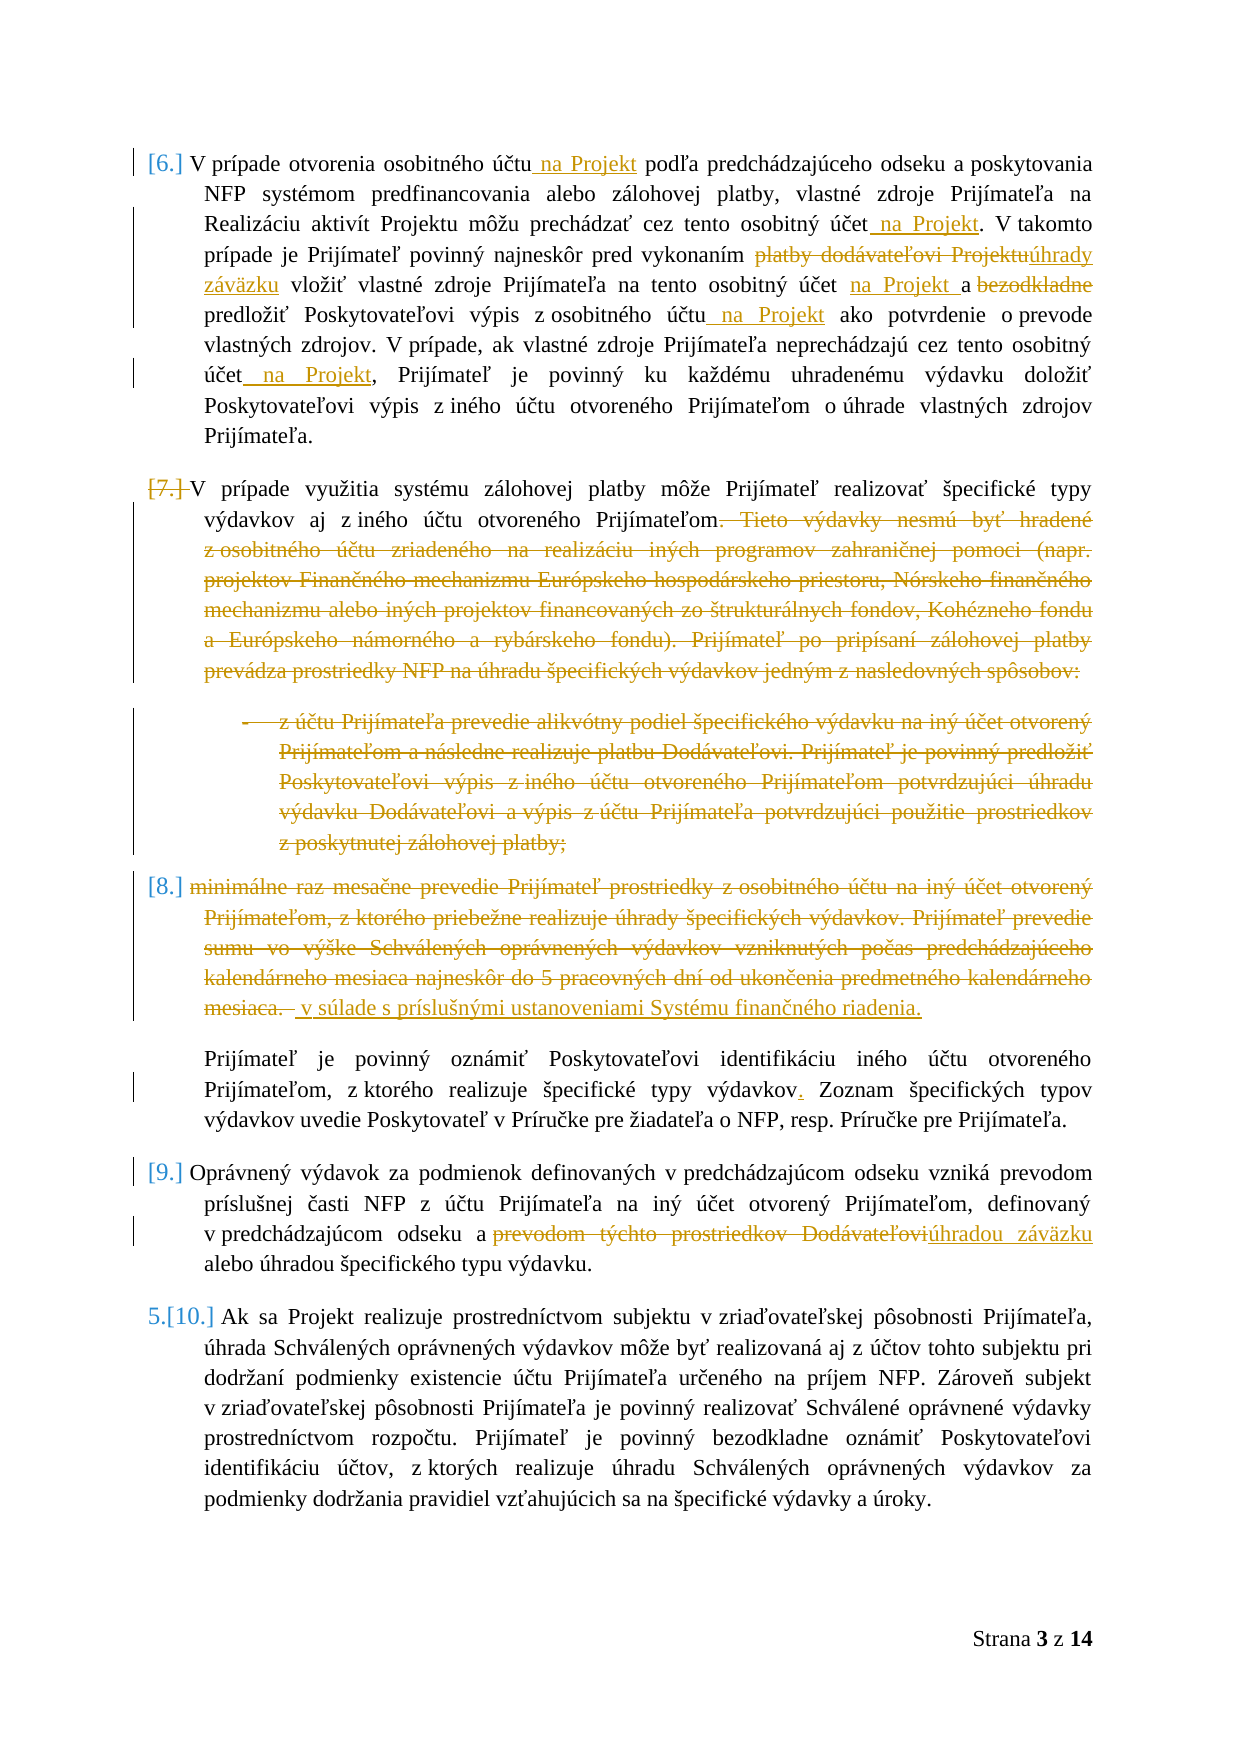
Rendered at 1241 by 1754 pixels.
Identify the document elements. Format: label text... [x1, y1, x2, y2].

list Ak sa Projekt realizuje prostredníctvom subjektu v zriaďovateľskej pôsobnosti Prijímateľa, úhrada Schválených oprávnených výdavkov môže byť realizovaná aj z účtov tohto subjektu pri dodržaní podmienky existencie účtu Prijímateľa určeného na príjem NFP. Zároveň subjekt v zriaďovateľskej pôsobnosti Prijímateľa je povinný realizovať Schválené oprávnené výdavky prostredníctvom rozpočtu. Prijímateľ je povinný bezodkladne oznámiť Poskytovateľovi identifikáciu účtov, z ktorých realizuje úhradu Schválených oprávnených výdavkov za podmienky dodržania pravidiel vzťahujúcich sa na špecifické výdavky a úroky. [148, 1301, 1092, 1511]
list V prípade využitia systému zálohovej platby môže Prijímateľ realizovať špecifické typy výdavkov aj z iného účtu otvoreného Prijímateľom [148, 473, 1092, 683]
text Prijímateľ je povinný oznámiť Poskytovateľovi identifikáciu iného účtu otvoreného Prijímateľom, z ktorého realizuje špecifické typy výdavkov Zoznam špecifických typov výdavkov uvedie Poskytovateľ v Príručke pre žiadateľa o NFP, resp. Príručke pre Prijímateľa. [204, 1046, 1092, 1132]
list V prípade otvorenia osobitného účtu podľa predchádzajúceho odseku a poskytovania NFP systémom predfinancovania alebo zálohovej platby, vlastné zdroje Prijímateľa na Realizáciu aktivít Projektu môžu prechádzať cez tento osobitný účet. V takomto prípade je Prijímateľ povinný najneskôr pred vykonaním vložiť vlastné zdroje Prijímateľa na tento osobitný účet a predložiť Poskytovateľovi výpis z osobitného účtu ako potvrdenie o prevode vlastných zdrojov. V prípade, ak vlastné zdroje Prijímateľa neprechádzajú cez tento osobitný účet, Prijímateľ je povinný ku každému uhradenému výdavku doložiť Poskytovateľovi výpis z iného účtu otvoreného Prijímateľom o úhrade vlastných zdrojov Prijímateľa. [148, 148, 1092, 448]
list Oprávnený výdavok za podmienok definovaných v predchádzajúcom odseku vzniká prevodom príslušnej časti NFP z účtu Prijímateľa na iný účet otvorený Prijímateľom, definovaný v predchádzajúcom odseku a alebo úhradou špecifického typu výdavku. [148, 1157, 1092, 1276]
